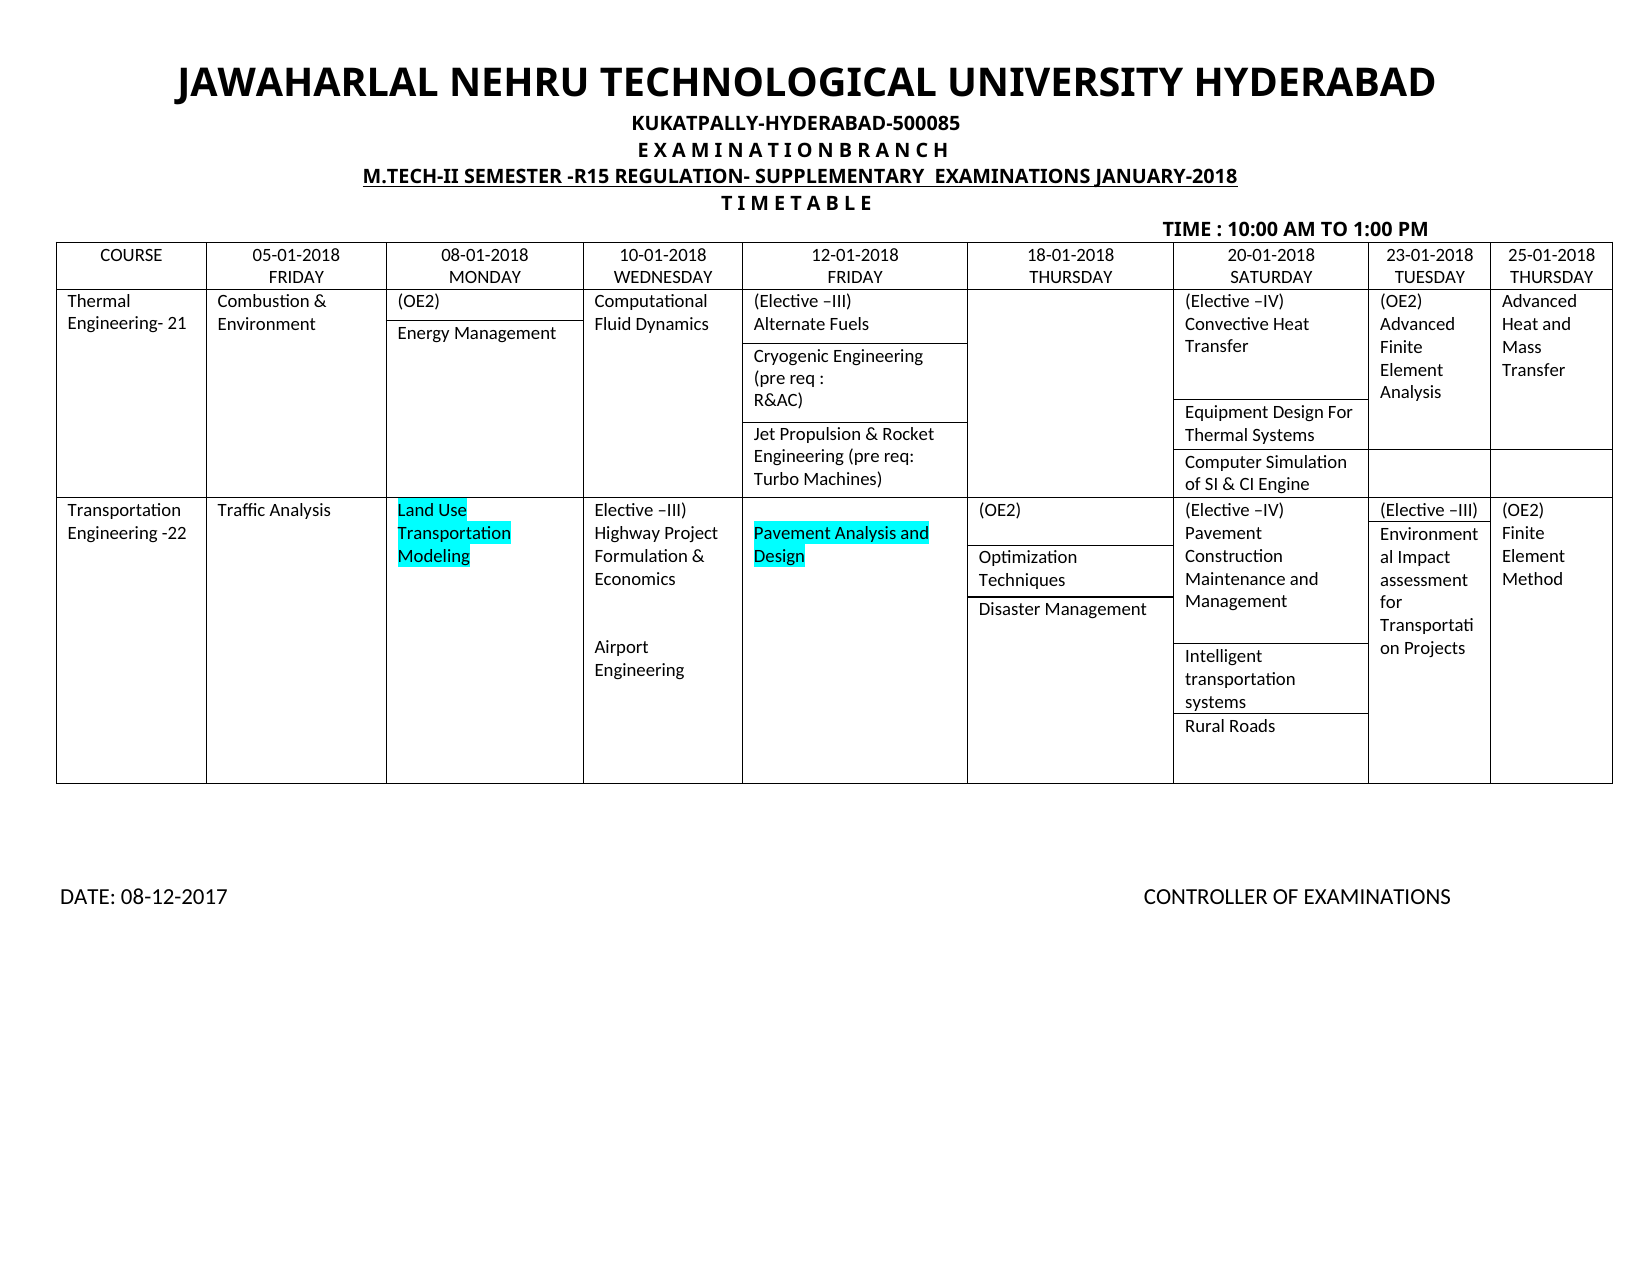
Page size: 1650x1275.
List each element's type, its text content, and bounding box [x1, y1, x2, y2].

table_cell (OE2) [387, 290, 583, 320]
text KUKATPALLY-HYDERABAD-500085 [631, 109, 1584, 136]
table_cell Computational Fluid Dynamics [584, 290, 742, 497]
table_cell Elective –III) Highway Project Formulation & Economics Airport Engineering [584, 498, 742, 783]
table_header 18-01-2018 THURSDAY [968, 243, 1173, 288]
text TIME : 10:00 AM TO 1:00 PM [1162, 215, 1584, 242]
table_header 08-01-2018 MONDAY [387, 243, 583, 288]
text M.TECH-II SEMESTER -R15 REGULATION- SUPPLEMENTARY EXAMINATIONS JANUARY-2018 [362, 163, 1584, 189]
table_header 25-01-2018 THURSDAY [1491, 243, 1612, 288]
text T I M E T A B L E [721, 189, 1584, 215]
table_header 20-01-2018 SATURDAY [1174, 243, 1368, 288]
table_header COURSE [57, 243, 206, 288]
table_cell (Elective –IV) Pavement Construction Maintenance and Management [1174, 498, 1368, 643]
table_cell Intelligent transportation systems [1174, 644, 1368, 713]
table_cell Combustion & Environment [207, 290, 386, 497]
table_cell (OE2) [968, 498, 1173, 544]
table_cell [1369, 450, 1490, 497]
table_cell (Elective –III) [1369, 498, 1490, 521]
table_cell (Elective –III) Alternate Fuels [743, 290, 967, 343]
table_header 10-01-2018 WEDNESDAY [584, 243, 742, 288]
table_cell Environmental Impact assessment for Transportation Projects [1369, 522, 1490, 783]
table_cell Optimization Techniques [968, 546, 1173, 596]
table_cell (OE2) Finite Element Method [1491, 498, 1612, 783]
table_cell Jet Propulsion & Rocket Engineering (pre req: Turbo Machines) [743, 423, 967, 497]
table_header 05-01-2018 FRIDAY [207, 243, 386, 288]
table_cell [1491, 450, 1612, 497]
table_cell Rural Roads [1174, 714, 1368, 783]
table_cell Computer Simulation of SI & CI Engine [1174, 450, 1368, 497]
table_cell (Elective –IV) Convective Heat Transfer [1174, 290, 1368, 399]
table_cell Advanced Heat and Mass Transfer [1491, 290, 1612, 449]
table_cell Cryogenic Engineering (pre req : R&AC) [743, 344, 967, 422]
table_cell Land Use Transportation Modeling [387, 498, 583, 783]
table_cell Energy Management [387, 321, 583, 497]
text E X A M I N A T I O N B R A N C H [637, 136, 1584, 163]
table_header 23-01-2018 TUESDAY [1369, 243, 1490, 288]
table_header 12-01-2018 FRIDAY [743, 243, 967, 288]
table_cell Traffic Analysis [207, 498, 386, 783]
text DATE: 08-12-2017 CONTROLLER OF EXAMINATIONS [19, 882, 1584, 910]
table_cell Pavement Analysis and Design [743, 498, 967, 783]
table_cell Equipment Design For Thermal Systems [1174, 400, 1368, 449]
table_cell (OE2) Advanced Finite Element Analysis [1369, 290, 1490, 449]
table_cell Transportation Engineering -22 [57, 498, 206, 783]
text JAWAHARLAL NEHRU TECHNOLOGICAL UNIVERSITY HYDERABAD [177, 54, 1584, 107]
table_cell Thermal Engineering- 21 [57, 290, 206, 497]
table_cell [968, 290, 1173, 497]
table_cell Disaster Management [968, 598, 1173, 783]
